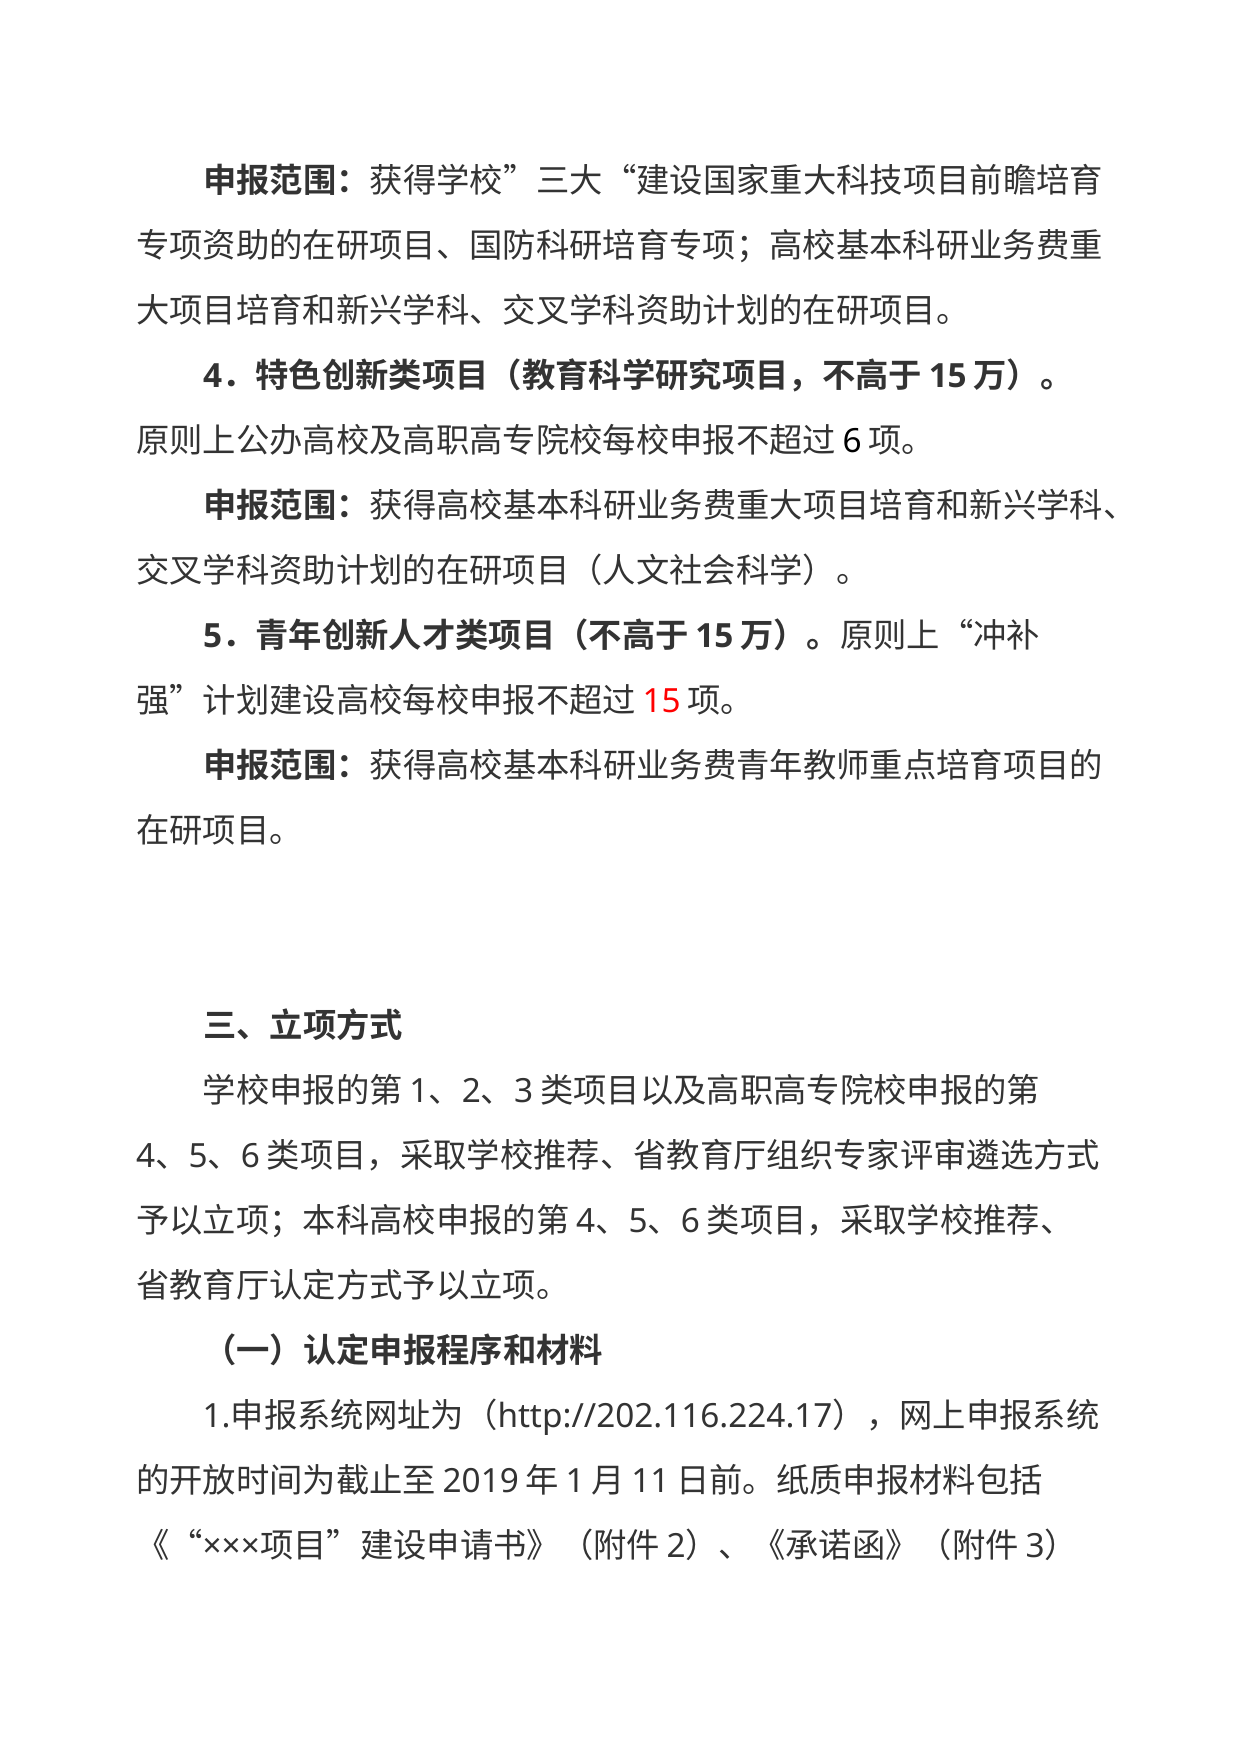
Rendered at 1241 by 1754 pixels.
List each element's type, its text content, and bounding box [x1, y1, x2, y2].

text 申报范围：获得高校基本科研业务费青年教师重点培育项目的在研项目。 [136, 731, 1104, 861]
text 三、立项方式 [136, 991, 1104, 1056]
text 5．青年创新人才类项目（不高于15万）。原则上“冲补强”计划建设高校每校申报不超过15项。 [136, 601, 1104, 731]
text 学校申报的第1、2、3类项目以及高职高专院校申报的第4、5、6类项目，采取学校推荐、省教育厅组织专家评审遴选方式予以立项；本科高校申报的第4、5、6类项目，采取学校推荐、省教育厅认定方式予以立项。 [136, 1056, 1104, 1316]
text 4．特色创新类项目（教育科学研究项目，不高于15万）。原则上公办高校及高职高专院校每校申报不超过6项。 [136, 341, 1104, 471]
text 申报范围：获得学校”三大“建设国家重大科技项目前瞻培育专项资助的在研项目、国防科研培育专项；高校基本科研业务费重大项目培育和新兴学科、交叉学科资助计划的在研项目。 [136, 146, 1104, 341]
text 申报范围：获得高校基本科研业务费重大项目培育和新兴学科、交叉学科资助计划的在研项目（人文社会科学）。 [136, 471, 1104, 601]
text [136, 1381, 1104, 1576]
text （一）认定申报程序和材料 [136, 1316, 1104, 1381]
